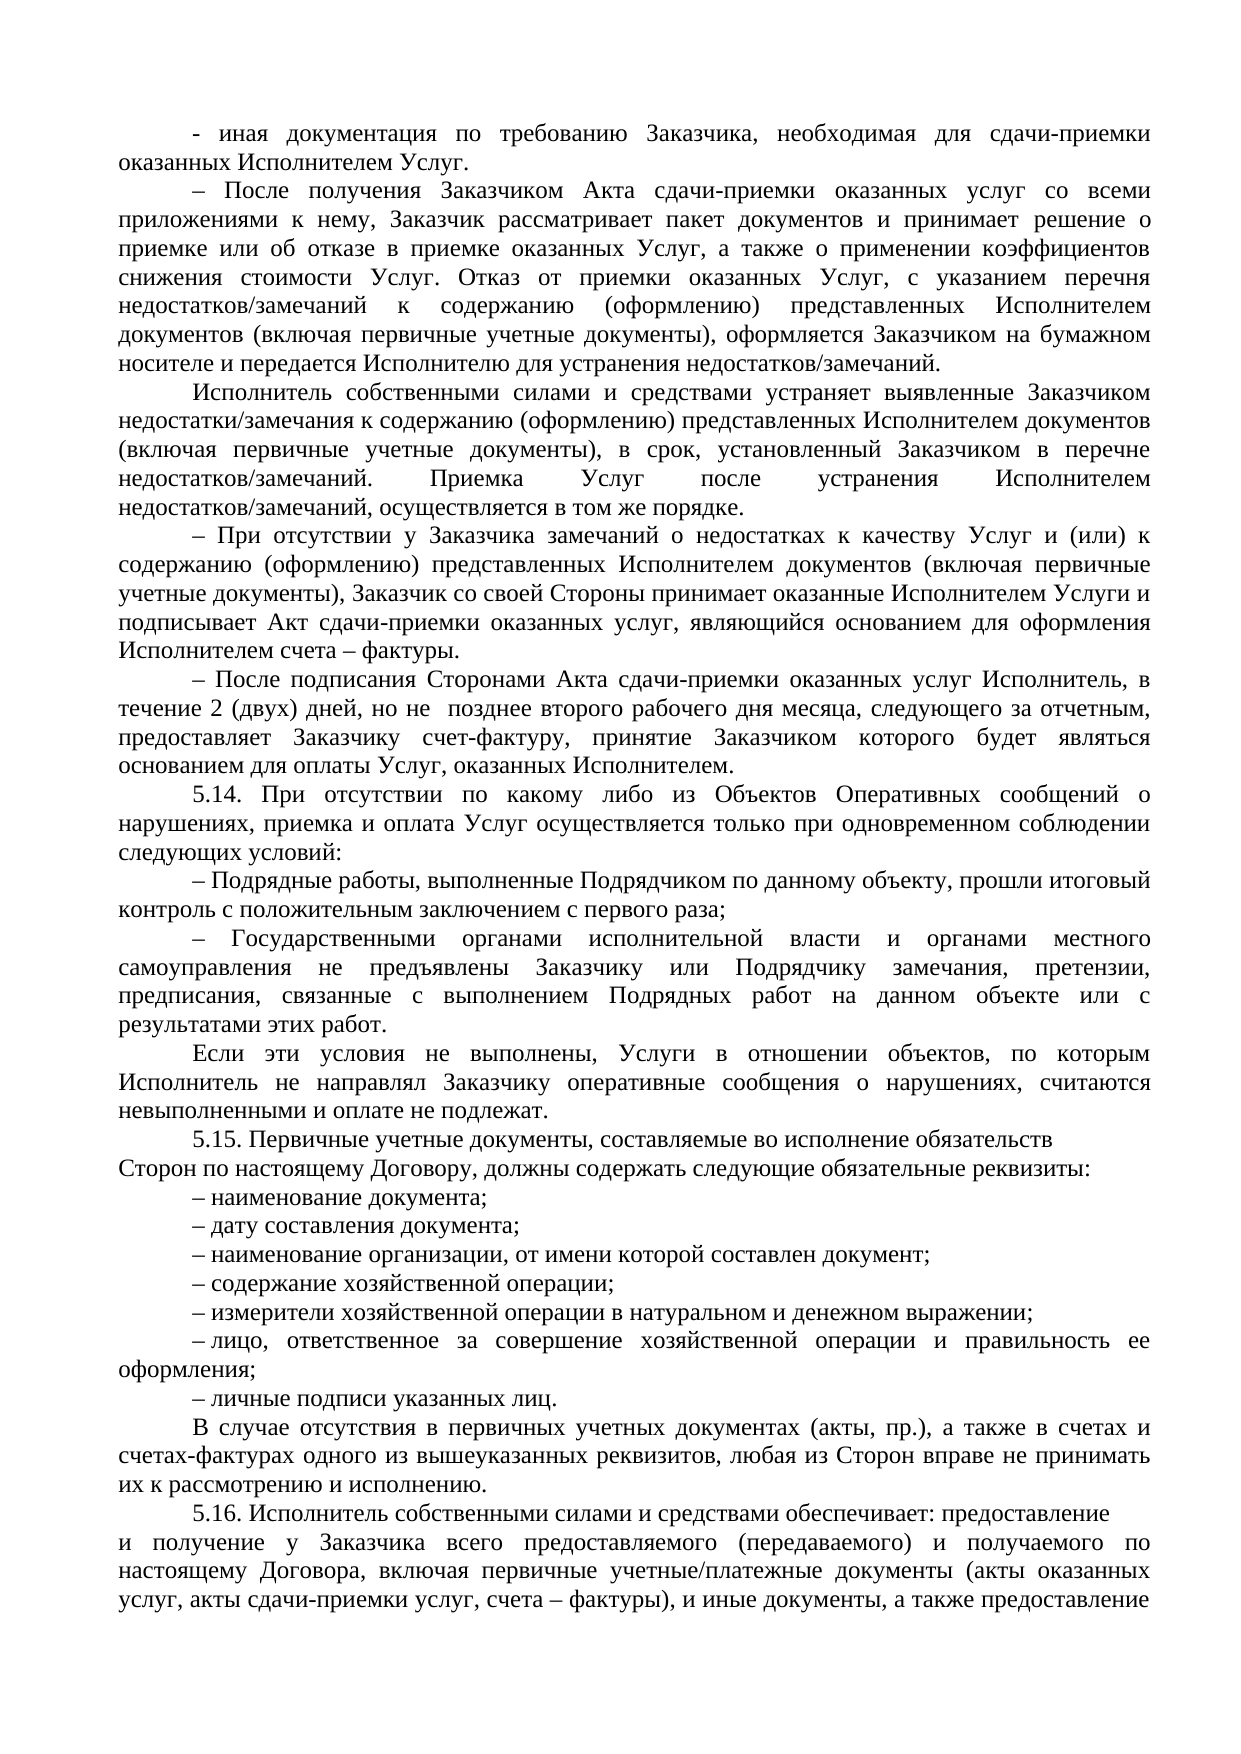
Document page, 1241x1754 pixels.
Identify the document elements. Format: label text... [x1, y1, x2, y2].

text – личные подписи указанных лиц. [118, 1383, 1152, 1412]
text – измерители хозяйственной операции в натуральном и денежном выражении; [118, 1297, 1152, 1326]
text - иная документация по требованию Заказчика, необходимая для сдачи-приемки оказанных Исполнителем Услуг. [118, 118, 1152, 176]
text – Государственными органами исполнительной власти и органами местного самоуправления не предъявлены Заказчику или Подрядчику замечания, претензии, предписания, связанные с выполнением Подрядных работ на данном объекте или с результатами этих работ. [118, 923, 1152, 1038]
text В случае отсутствия в первичных учетных документах (акты, пр.), а также в счетах и счетах-фактурах одного из вышеуказанных реквизитов, любая из Сторон вправе не принимать их к рассмотрению и исполнению. [118, 1412, 1152, 1498]
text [118, 1527, 1152, 1613]
text – После получения Заказчиком Акта сдачи-приемки оказанных услуг со всеми приложениями к нему, Заказчик рассматривает пакет документов и принимает решение о приемке или об отказе в приемке оказанных Услуг, а также о применении коэффициентов снижения стоимости Услуг. Отказ от приемки оказанных Услуг, с указанием перечня недостатков/замечаний к содержанию (оформлению) представленных Исполнителем документов (включая первичные учетные документы), оформляется Заказчиком на бумажном носителе и передается Исполнителю для устранения недостатков/замечаний. [118, 176, 1152, 377]
text 5.14. При отсутствии по какому либо из Объектов Оперативных сообщений о нарушениях, приемка и оплата Услуг осуществляется только при одновременном соблюдении следующих условий: [118, 779, 1152, 866]
text – лицо, ответственное за совершение хозяйственной операции и правильность ее оформления; [118, 1326, 1152, 1383]
text Исполнитель собственными силами и средствами устраняет выявленные Заказчиком недостатки/замечания к содержанию (оформлению) представленных Исполнителем документов (включая первичные учетные документы), в срок, установленный Заказчиком в перечне недостатков/замечаний. Приемка Услуг после устранения Исполнителем недостатков/замечаний, осуществляется в том же порядке. [118, 377, 1152, 521]
text Сторон по настоящему Договору, должны содержать следующие обязательные реквизиты: [118, 1153, 1152, 1182]
text – дату составления документа; [118, 1211, 1152, 1239]
text Если эти условия не выполнены, Услуги в отношении объектов, по которым Исполнитель не направлял Заказчику оперативные сообщения о нарушениях, считаются невыполненными и оплате не подлежат. [118, 1038, 1152, 1124]
text – При отсутствии у Заказчика замечаний о недостатках к качеству Услуг и (или) к содержанию (оформлению) представленных Исполнителем документов (включая первичные учетные документы), Заказчик со своей Стороны принимает оказанные Исполнителем Услуги и подписывает Акт сдачи-приемки оказанных услуг, являющийся основанием для оформления Исполнителем счета – фактуры. [118, 521, 1152, 664]
text – наименование организации, от имени которой составлен документ; [118, 1239, 1152, 1268]
text 5.15. Первичные учетные документы, составляемые во исполнение обязательств [192, 1124, 1152, 1153]
text – наименование документа; [118, 1182, 1152, 1211]
text 5.16. Исполнитель собственными силами и средствами обеспечивает: предоставление [192, 1498, 1152, 1527]
text – содержание хозяйственной операции; [118, 1268, 1152, 1297]
text – Подрядные работы, выполненные Подрядчиком по данному объекту, прошли итоговый контроль с положительным заключением с первого раза; [118, 866, 1152, 923]
text – После подписания Сторонами Акта сдачи-приемки оказанных услуг Исполнитель, в течение 2 (двух) дней, но не позднее второго рабочего дня месяца, следующего за отчетным, предоставляет Заказчику счет-фактуру, принятие Заказчиком которого будет являться основанием для оплаты Услуг, оказанных Исполнителем. [118, 664, 1152, 779]
